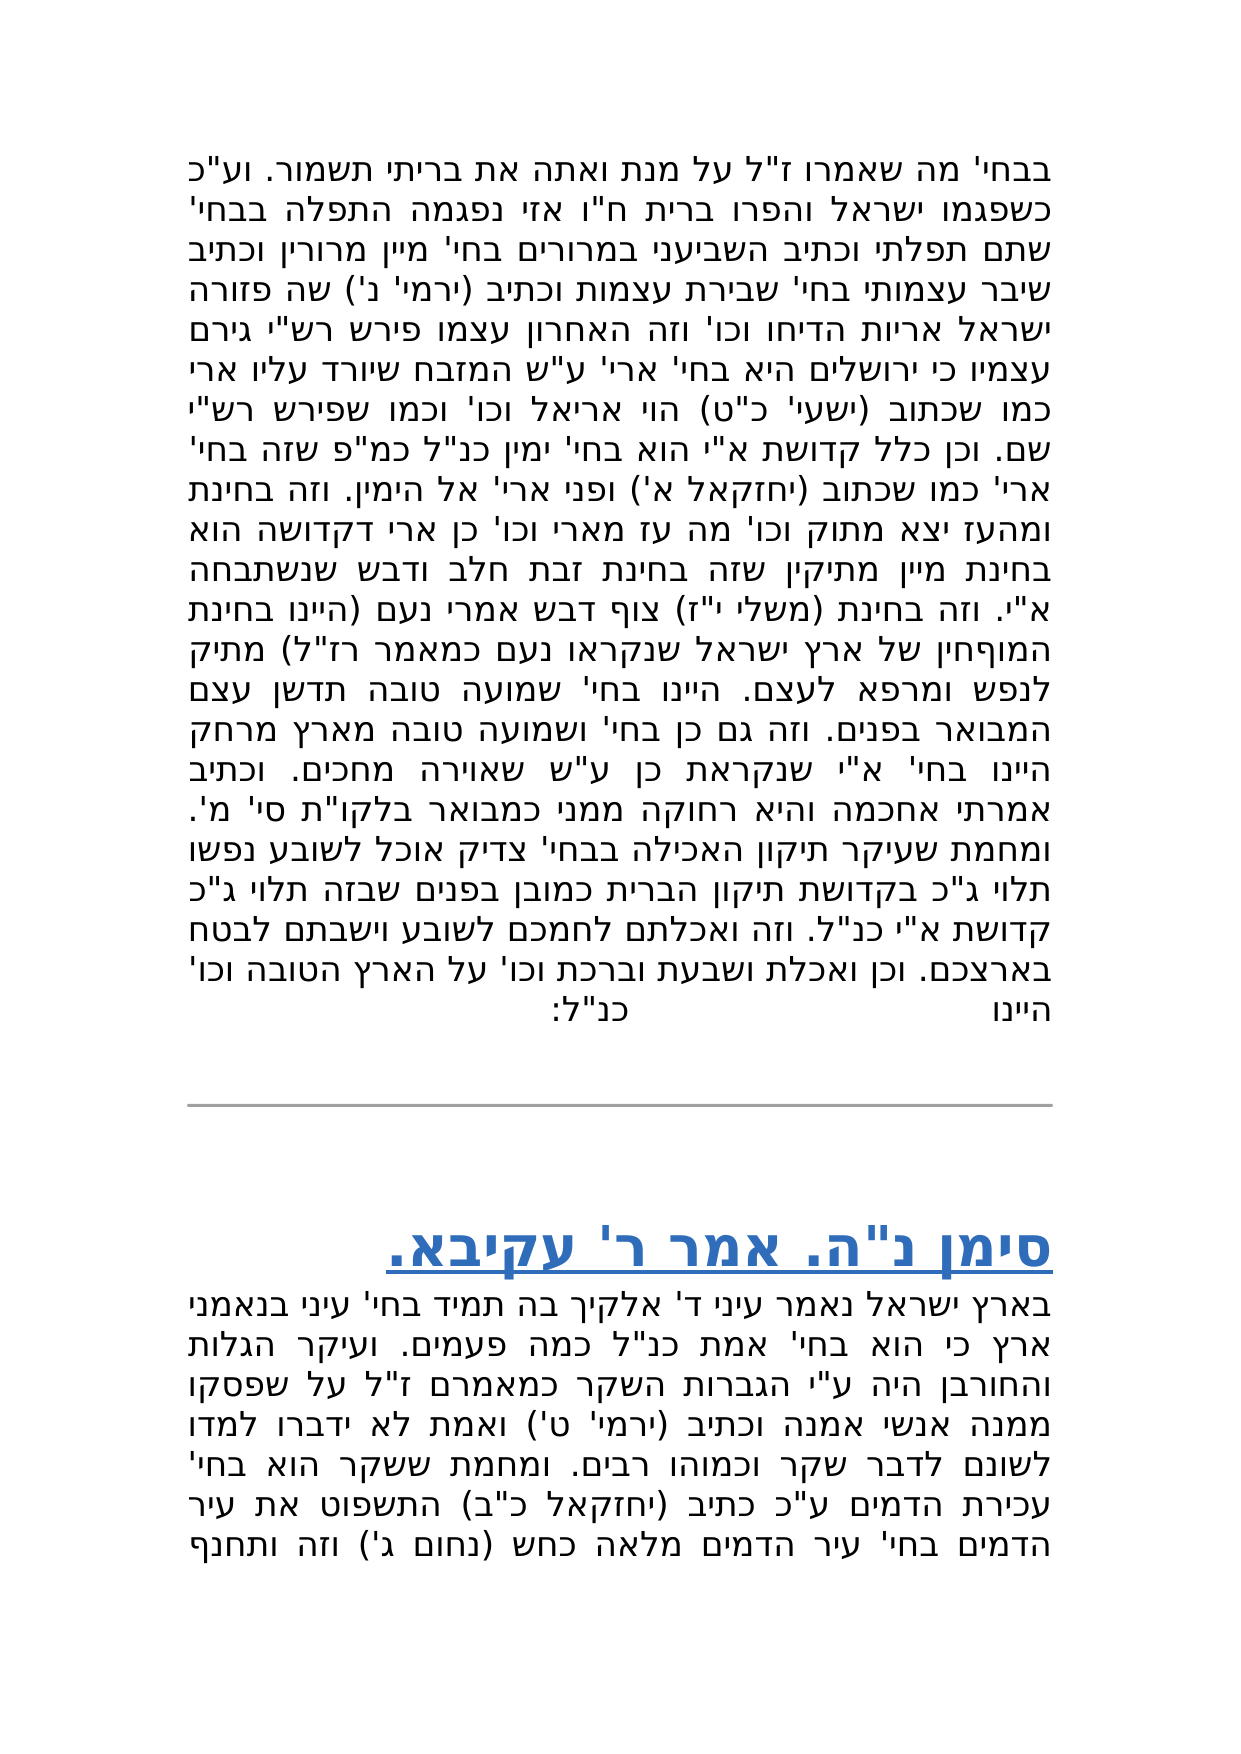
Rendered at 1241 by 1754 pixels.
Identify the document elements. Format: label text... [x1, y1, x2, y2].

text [187, 1285, 1053, 1565]
text סימן נ"ה. אמר ר' עקיבא. [187, 1214, 1053, 1280]
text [187, 150, 1053, 1099]
